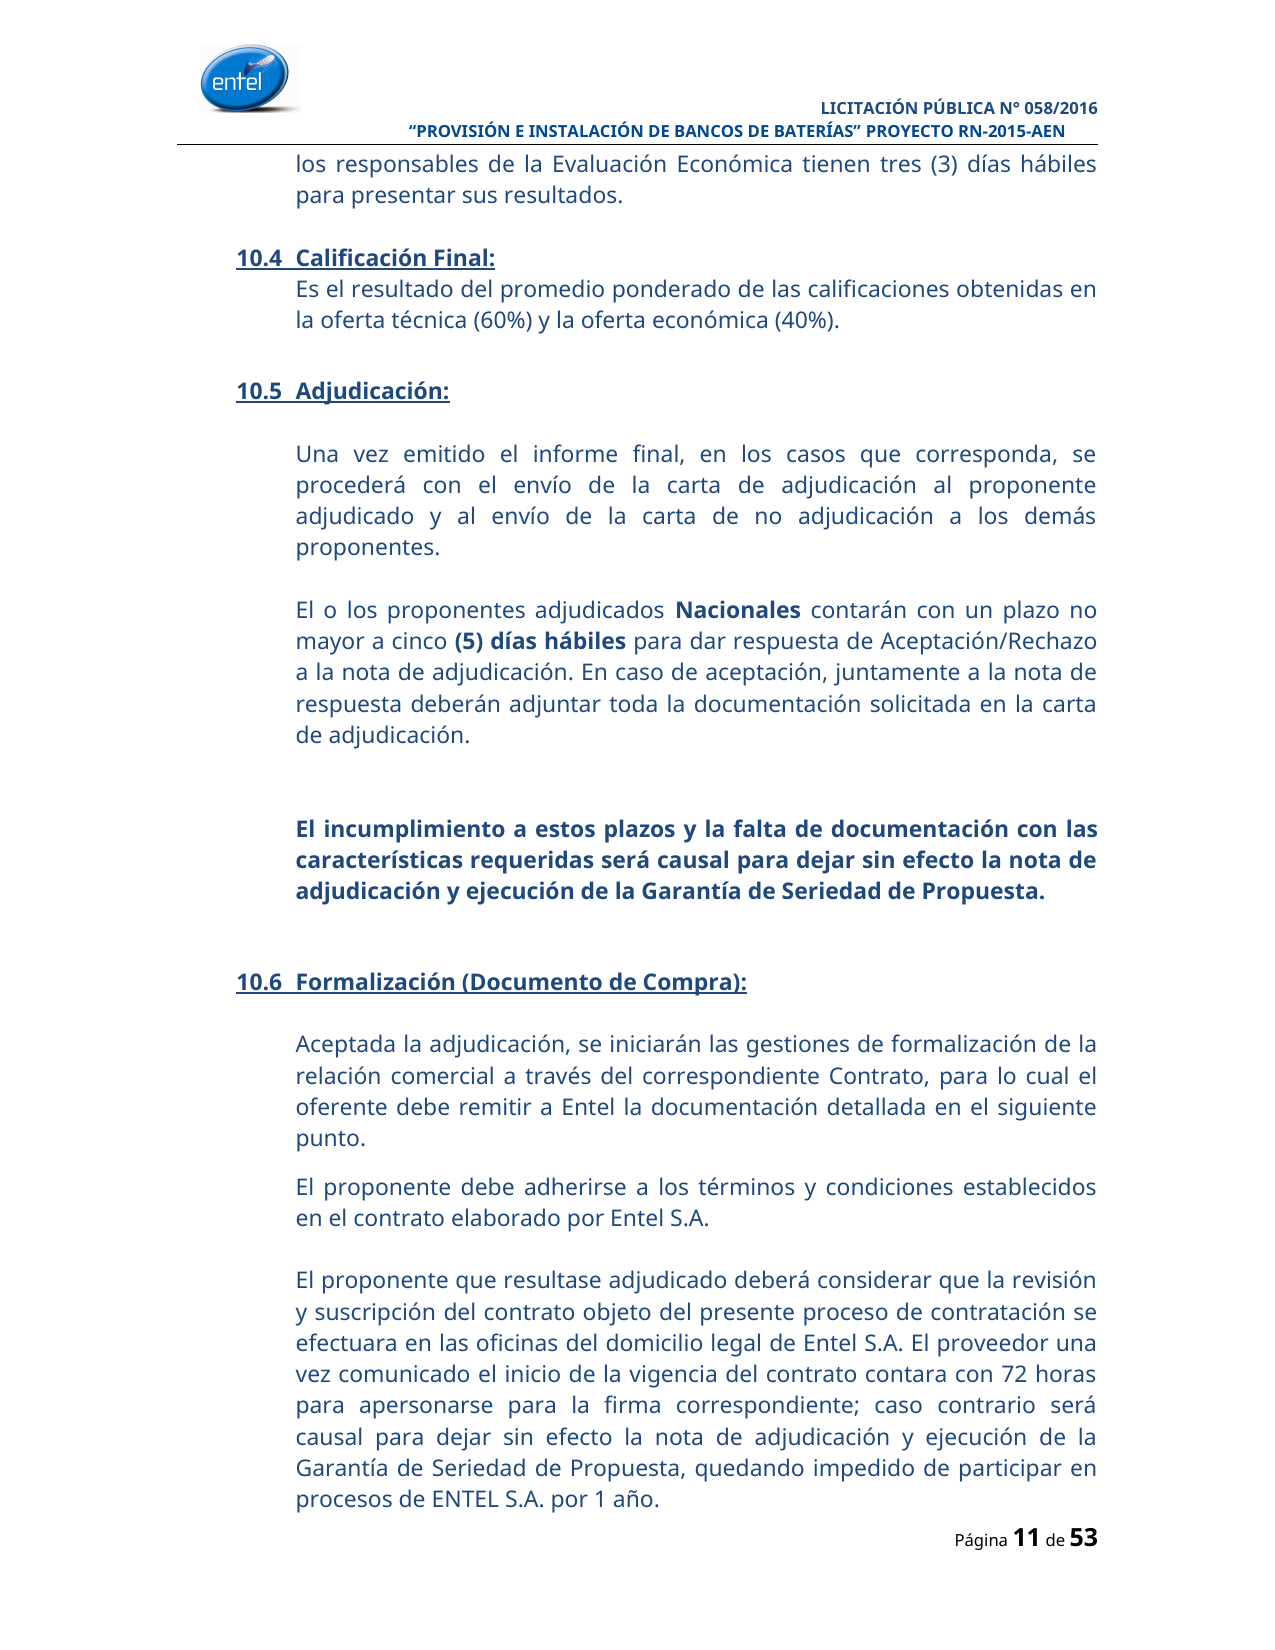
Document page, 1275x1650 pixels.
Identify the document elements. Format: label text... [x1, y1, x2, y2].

text El proponente debe adherirse a los términos y condiciones establecidos en el contrato elaborado por Entel S.A. [295, 1171, 1098, 1233]
list Adjudicación: [236, 375, 1098, 406]
list Calificación Final: [236, 241, 1098, 273]
text Aceptada la adjudicación, se iniciarán las gestiones de formalización de la relación comercial a través del correspondiente Contrato, para lo cual el oferente debe remitir a Entel la documentación detallada en el siguiente punto. [295, 1028, 1098, 1153]
list Formalización (Documento de Compra): [236, 966, 1098, 997]
text El incumplimiento a estos plazos y la falta de documentación con las características requeridas será causal para dejar sin efecto la nota de adjudicación y ejecución de la Garantía de Seriedad de Propuesta. [295, 812, 1098, 906]
text El proponente que resultase adjudicado deberá considerar que la revisión y suscripción del contrato objeto del presente proceso de contratación se efectuara en las oficinas del domicilio legal de Entel S.A. El proveedor una vez comunicado el inicio de la vigencia del contrato contara con 72 horas para apersonarse para la firma correspondiente; caso contrario será causal para dejar sin efecto la nota de adjudicación y ejecución de la Garantía de Seriedad de Propuesta, quedando impedido de participar en procesos de ENTEL S.A. por 1 año. [295, 1264, 1098, 1514]
text Una vez emitido el informe final, en los casos que corresponda, se procederá con el envío de la carta de adjudicación al proponente adjudicado y al envío de la carta de no adjudicación a los demás proponentes. [295, 437, 1098, 562]
text El o los proponentes adjudicados Nacionales contarán con un plazo no mayor a cinco (5) días hábiles para dar respuesta de Aceptación/Rechazo a la nota de adjudicación. En caso de aceptación, juntamente a la nota de respuesta deberán adjuntar toda la documentación solicitada en la carta de adjudicación. [295, 594, 1098, 750]
text Es el resultado del promedio ponderado de las calificaciones obtenidas en la oferta técnica (60%) y la oferta económica (40%). [295, 273, 1098, 335]
picture [200, 43, 302, 113]
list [236, 148, 1098, 210]
